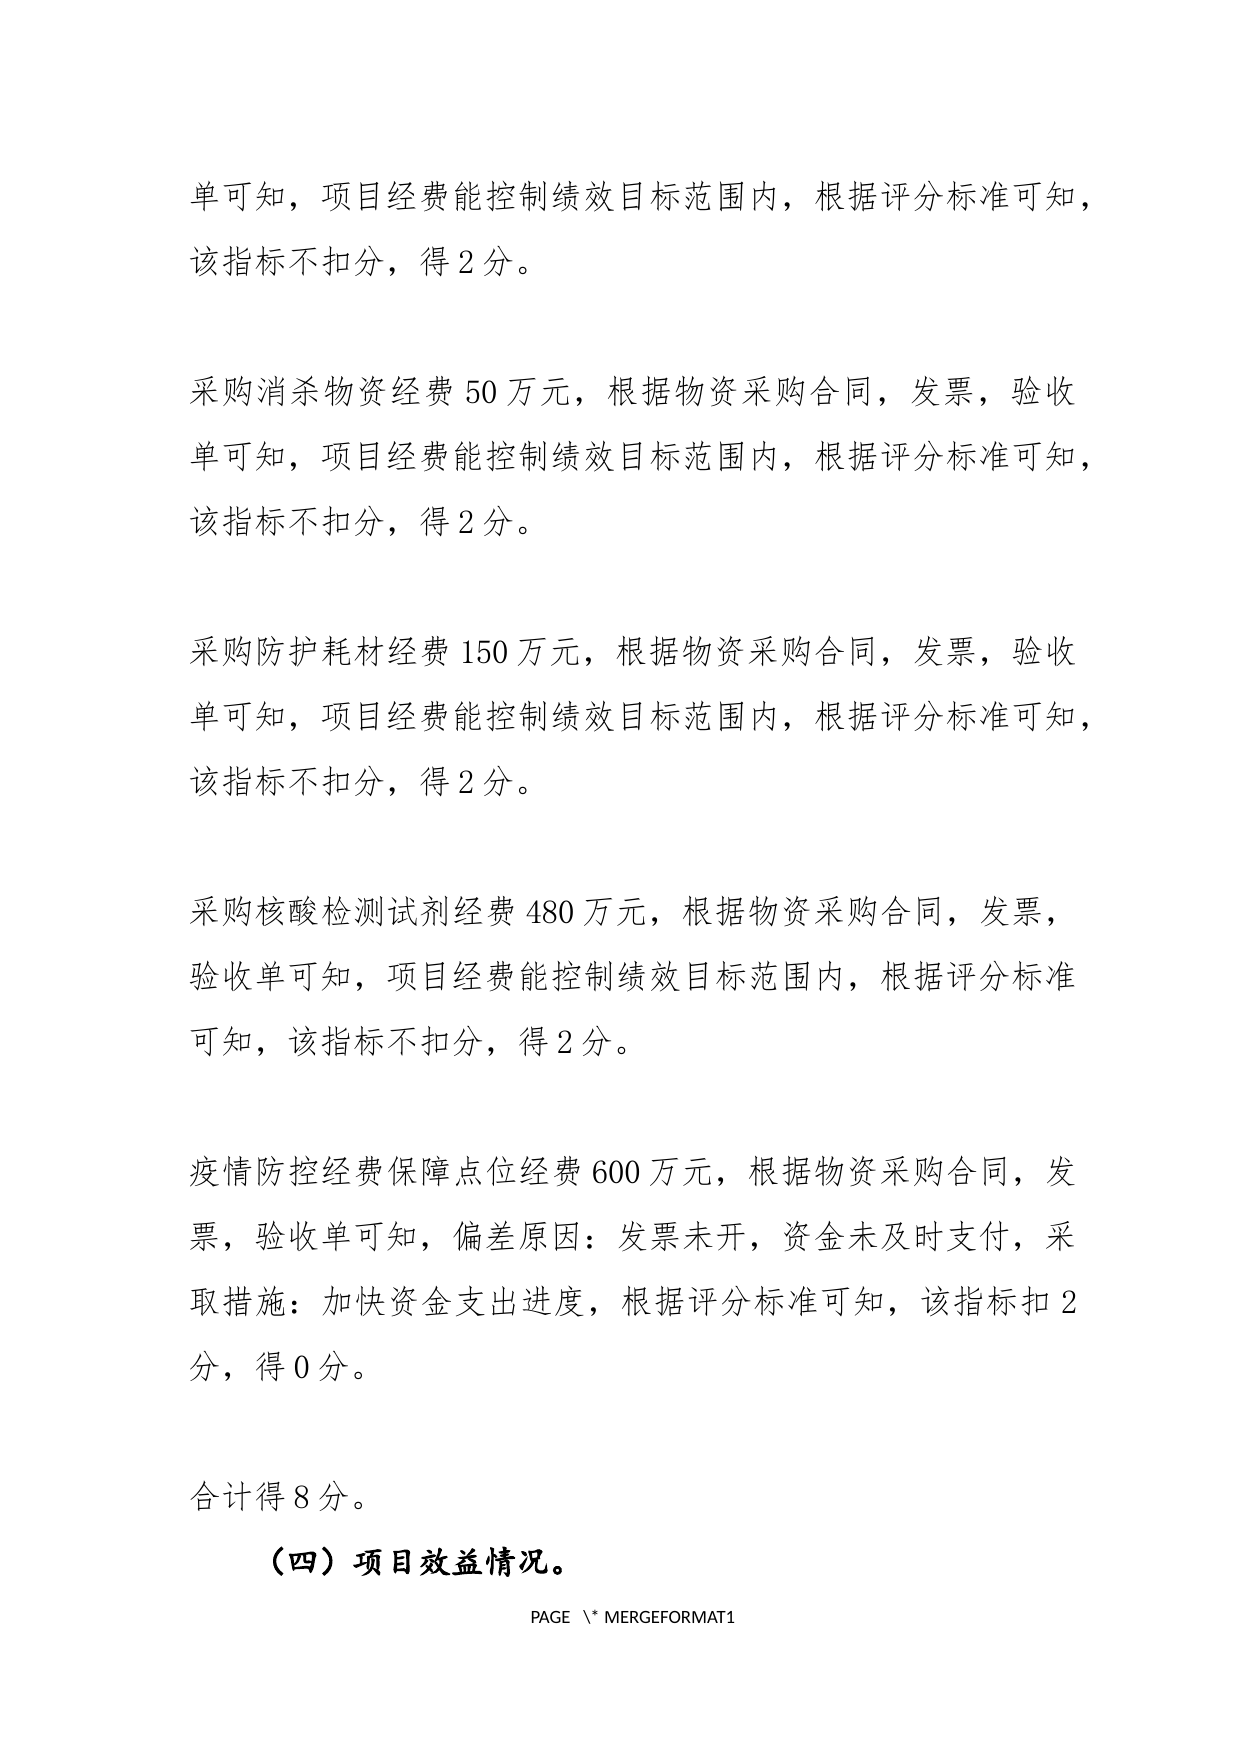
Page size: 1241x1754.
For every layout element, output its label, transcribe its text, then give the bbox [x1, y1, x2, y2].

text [187, 162, 1078, 1527]
text （四）项目效益情况。 [187, 1527, 1078, 1592]
